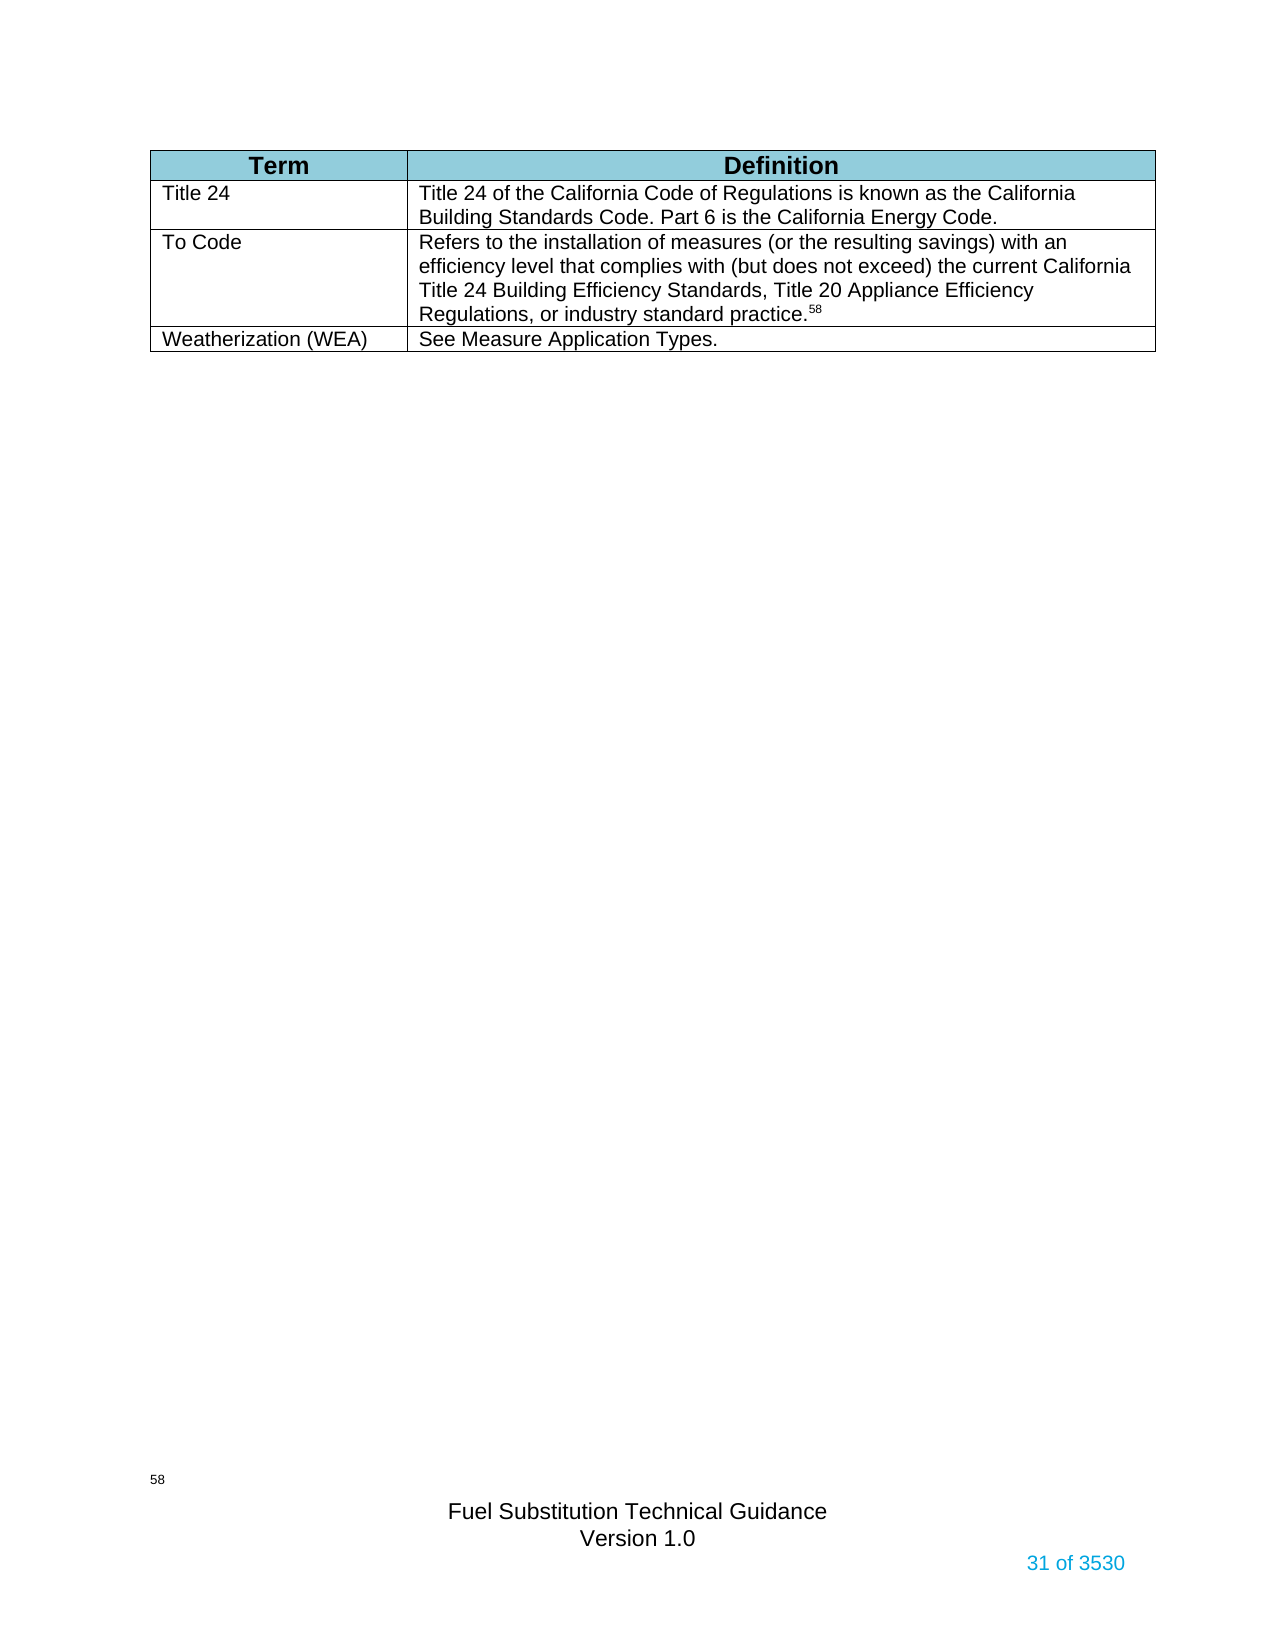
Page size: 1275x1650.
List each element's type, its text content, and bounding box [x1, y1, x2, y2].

table_header Term [151, 151, 407, 180]
table_cell Title 24 of the California Code of Regulations is known as the California Building Standards Code. Part 6 is the California Energy Code. [408, 181, 1155, 229]
table_cell Title 24 [151, 181, 407, 229]
table_cell To Code [151, 230, 407, 326]
table_cell Refers to the installation of measures (or the resulting savings) with an efficiency level that complies with (but does not exceed) the current California Title 24 Building Efficiency Standards, Title 20 Appliance Efficiency Regulations, or industry standard practice. [408, 230, 1155, 326]
table_cell Weatherization (WEA) [151, 327, 407, 351]
table_cell See Measure Application Types. [408, 327, 1155, 351]
table_header Definition [408, 151, 1155, 180]
